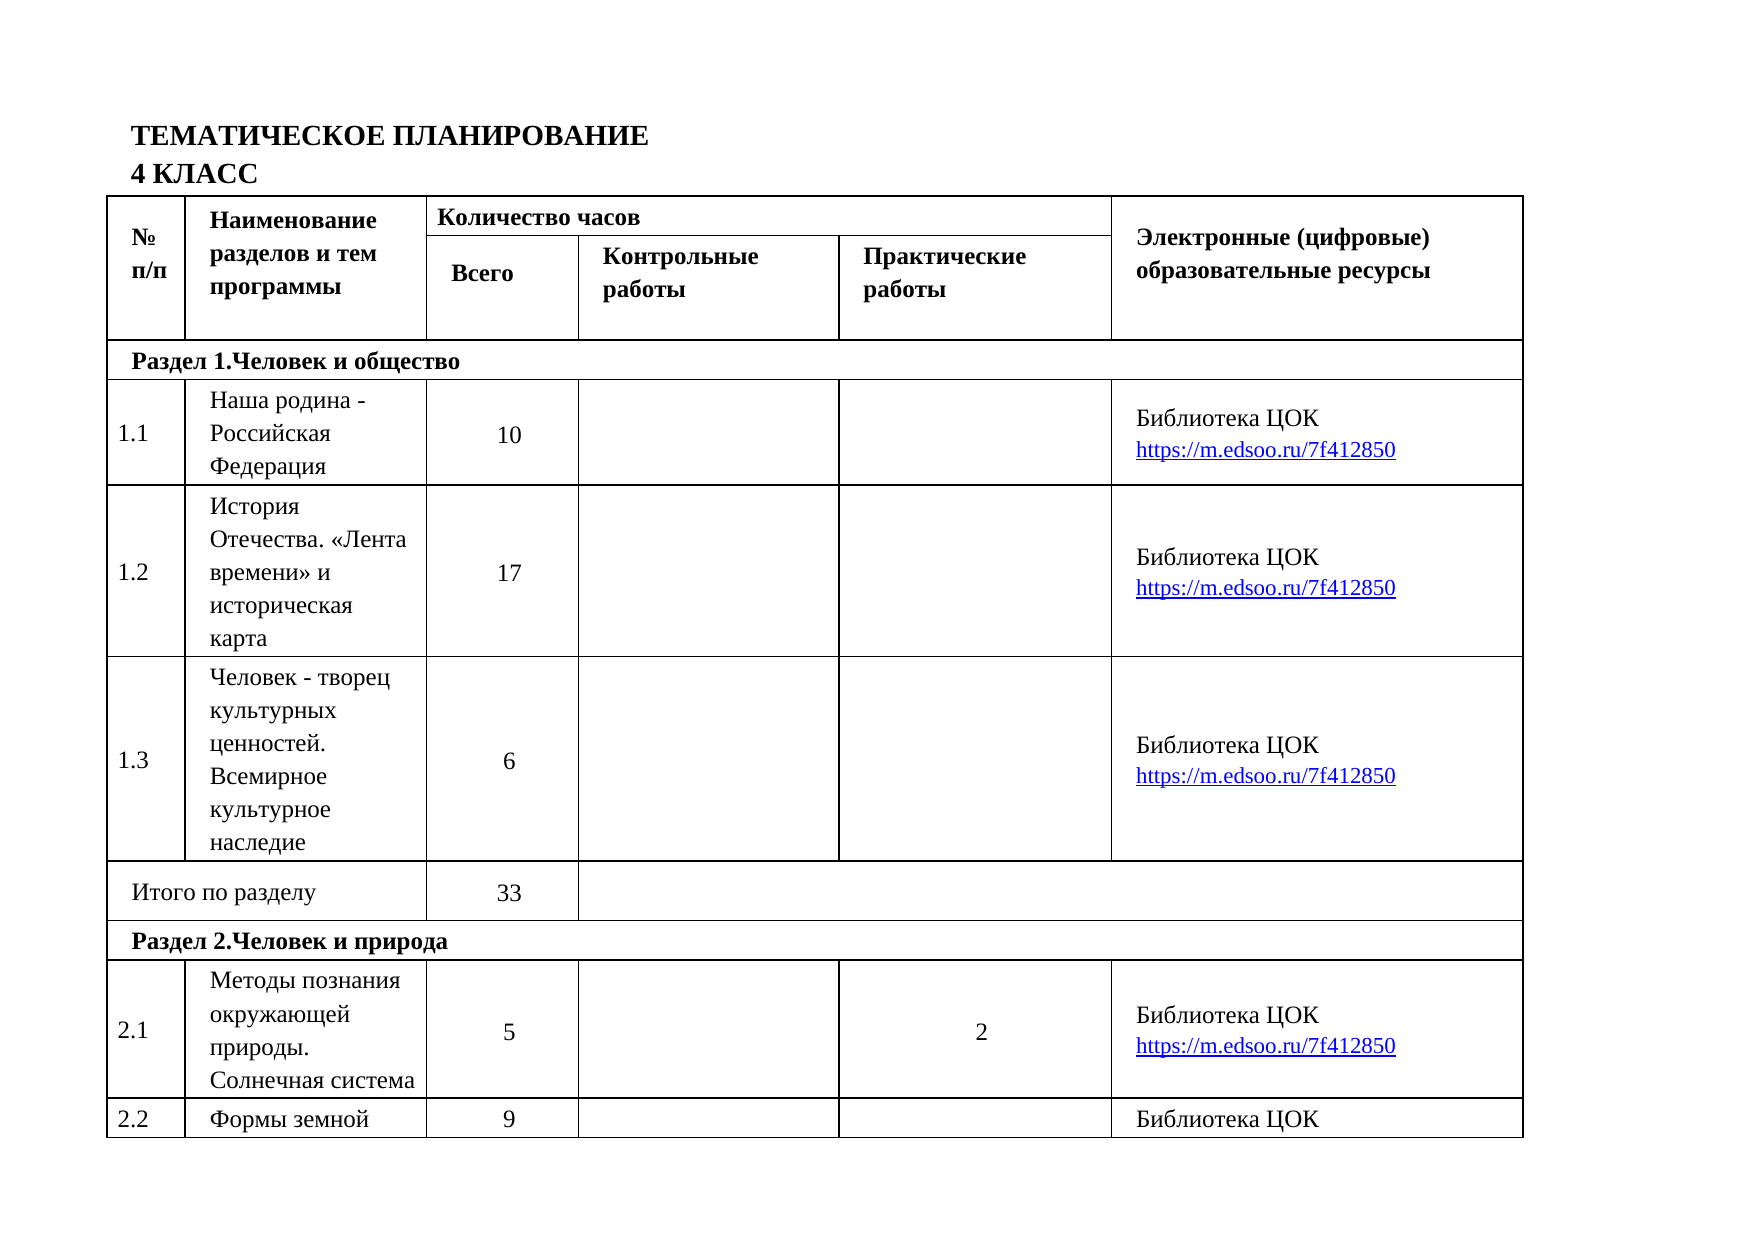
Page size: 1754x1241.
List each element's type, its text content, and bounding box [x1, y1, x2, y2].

table_header Количество часов [427, 197, 1111, 234]
table_cell 2 [840, 961, 1111, 1097]
table_cell 1.1 [108, 380, 184, 484]
table_cell Раздел 2.Человек и природа [108, 921, 1522, 959]
table_cell [840, 657, 1111, 860]
table_cell 17 [427, 486, 578, 656]
table_cell Практические работы [840, 236, 1111, 339]
table_cell [579, 1099, 838, 1137]
table_cell 2.2 [108, 1099, 184, 1137]
table_cell [579, 862, 1522, 919]
table_cell Библиотека ЦОК https://m.edsoo.ru/7f412850 [1112, 380, 1522, 484]
table_cell Всего [427, 236, 578, 339]
table_cell [840, 380, 1111, 484]
table_header Электронные (цифровые) образовательные ресурсы [1112, 197, 1522, 339]
table_cell [579, 380, 838, 484]
table_cell Библиотека ЦОК https://m.edsoo.ru/7f412850 [1112, 657, 1522, 860]
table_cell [1112, 961, 1522, 1097]
table_cell Контрольные работы [579, 236, 838, 339]
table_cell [1112, 1099, 1522, 1137]
text ТЕМАТИЧЕСКОЕ ПЛАНИРОВАНИЕ [131, 118, 1636, 152]
table_cell [840, 486, 1111, 656]
table_cell 6 [427, 657, 578, 860]
table_cell Библиотека ЦОК https://m.edsoo.ru/7f412850 [1112, 486, 1522, 656]
table_cell 1.3 [108, 657, 184, 860]
text 4 КЛАСС [131, 157, 1636, 190]
table_header Наименование разделов и тем программы [186, 197, 426, 339]
table_cell Итого по разделу [108, 862, 426, 919]
table_cell [579, 961, 838, 1097]
table_cell Раздел 1.Человек и общество [108, 341, 1522, 379]
table_cell История Отечества. «Лента времени» и историческая карта [186, 486, 426, 656]
table_cell 33 [427, 862, 578, 919]
table_cell [840, 1099, 1111, 1137]
table_cell Наша родина - Российская Федерация [186, 380, 426, 484]
table_cell 5 [427, 961, 578, 1097]
table_cell 9 [427, 1099, 578, 1137]
table_header № п/п [108, 197, 184, 339]
table_cell 10 [427, 380, 578, 484]
table_cell 1.2 [108, 486, 184, 656]
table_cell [186, 1099, 426, 1137]
table_cell [579, 657, 838, 860]
table_cell Методы познания окружающей природы. Солнечная система [186, 961, 426, 1097]
table_cell 2.1 [108, 961, 184, 1097]
table_cell Человек - творец культурных ценностей. Всемирное культурное наследие [186, 657, 426, 860]
table_cell [579, 486, 838, 656]
